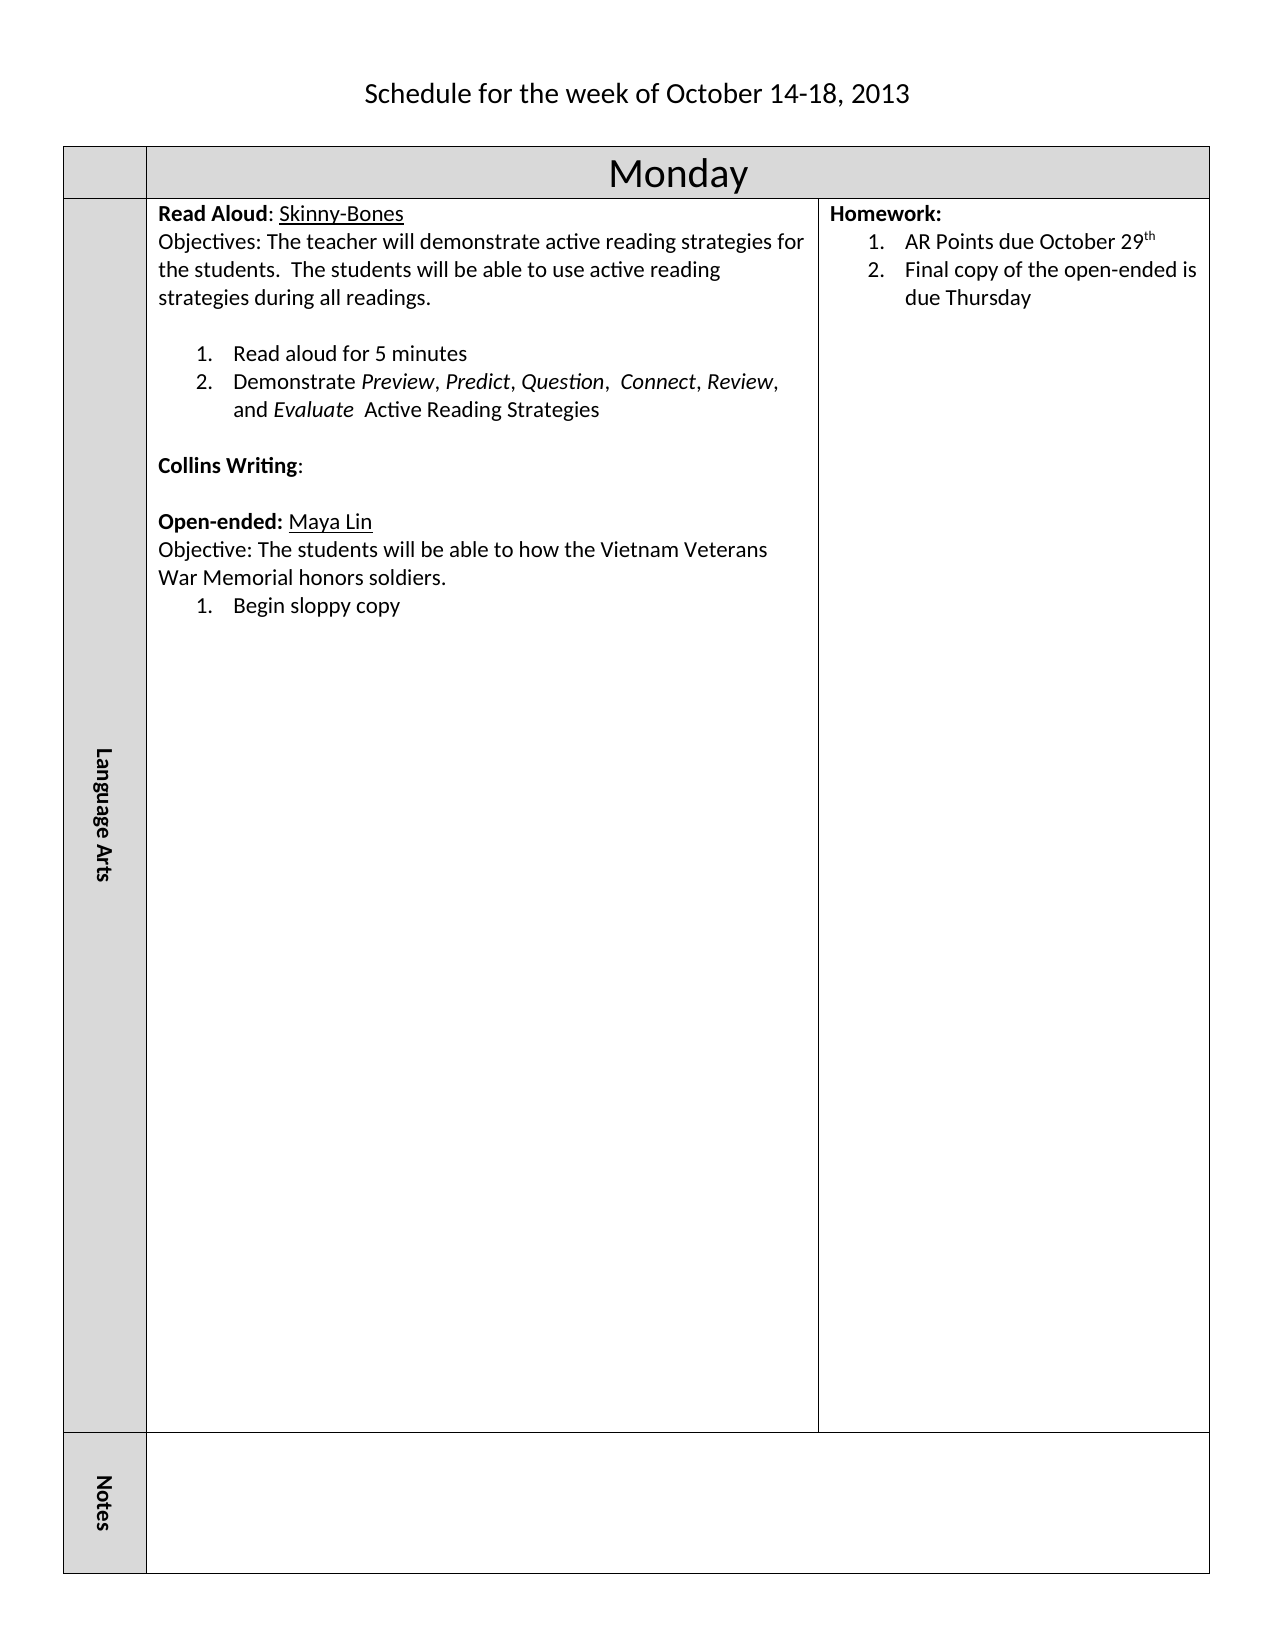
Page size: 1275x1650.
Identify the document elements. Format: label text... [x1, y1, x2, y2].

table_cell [819, 199, 1209, 1432]
table_header Monday [147, 147, 1209, 198]
table_cell Notes [64, 1433, 146, 1573]
table_cell Read Aloud: Skinny-Bones Objectives: The teacher will demonstrate active reading strategies for the students. The students will be able to use active reading strategies during all readings. Read aloud for 5 minutes Demonstrate Preview, Predict, Question, Connect, Review, and Evaluate Active Reading Strategies Collins Writing: Open-ended: Maya Lin Objective: The students will be able to how the Vietnam Veterans War Memorial honors soldiers. Begin sloppy copy [147, 199, 818, 1432]
table_cell [147, 1433, 1209, 1573]
table_header [64, 147, 146, 198]
table_cell Language Arts [64, 199, 146, 1432]
